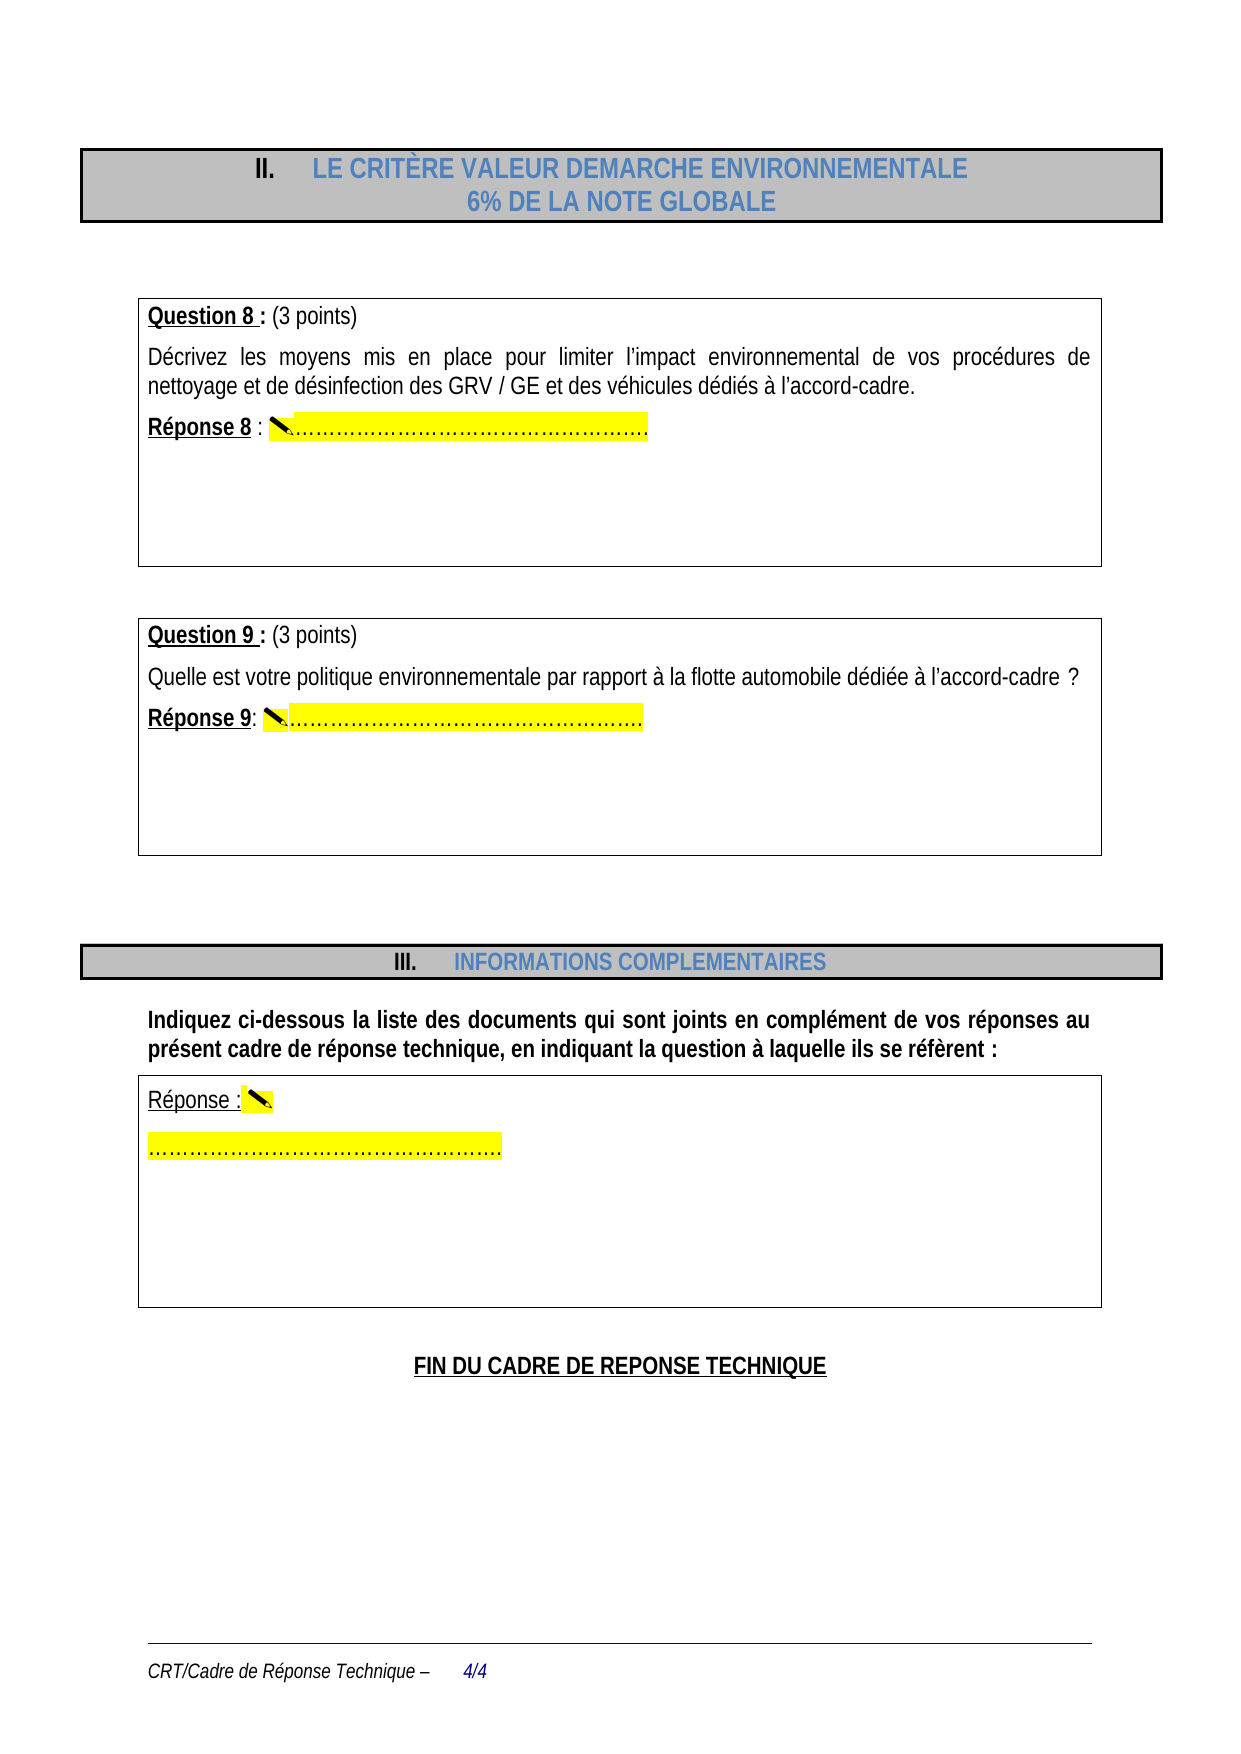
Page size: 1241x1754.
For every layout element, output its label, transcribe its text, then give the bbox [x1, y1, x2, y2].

text Question 8 : (3 points) [139, 299, 1101, 330]
text Réponse : [139, 1076, 1101, 1113]
title FIN DU CADRE DE REPONSE TECHNIQUE [148, 1351, 1092, 1379]
text Réponse 8 : ……………………………………………. [139, 409, 1101, 441]
title Indiquez ci-dessous la liste des documents qui sont joints en complément de vos réponses au présent cadre de réponse technique, en indiquant la question à laquelle ils se réfèrent : [148, 1005, 1092, 1063]
text Décrivez les moyens mis en place pour limiter l’impact environnemental de vos procédures de nettoyage et de désinfection des GRV / GE et des véhicules dédiés à l’accord-cadre. [139, 339, 1101, 399]
list LE CRITÈRE VALEUR DEMARCHE ENVIRONNEMENTALE [83, 151, 1160, 181]
text ……………………………………………. [139, 1122, 1101, 1160]
text Réponse 9: ……………………………………………. [139, 700, 1101, 732]
list INFORMATIONS COMPLEMENTAIRES [83, 947, 1160, 977]
text Quelle est votre politique environnementale par rapport à la flotte automobile dédiée à l’accord-cadre ? [139, 658, 1101, 690]
text Question 9 : (3 points) [139, 619, 1101, 649]
text 6% DE LA NOTE GLOBALE [83, 181, 1160, 220]
